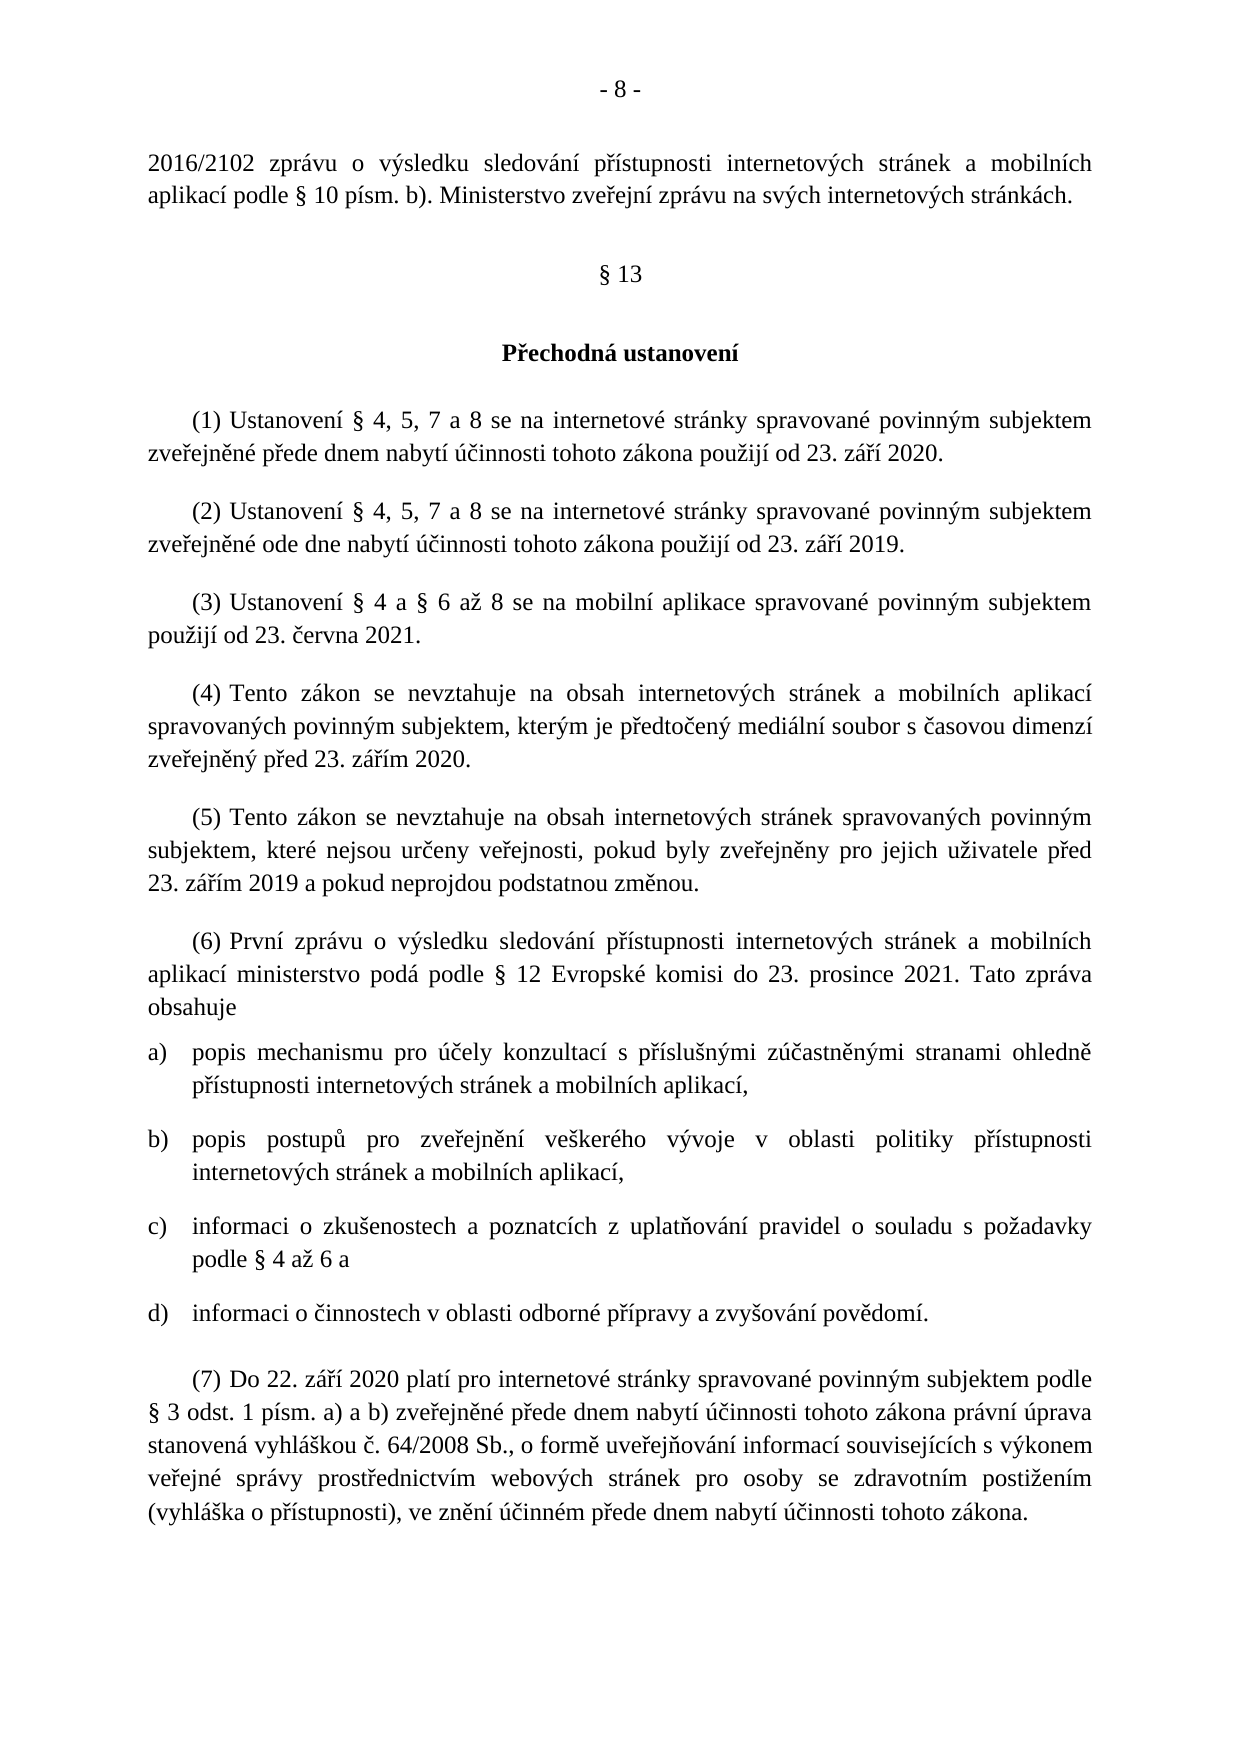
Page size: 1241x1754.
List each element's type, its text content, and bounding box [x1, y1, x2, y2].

text Tento zákon se nevztahuje na obsah internetových stránek a mobilních aplikací spravovaných povinným subjektem, kterým je předtočený mediální soubor s časovou dimenzí zveřejněný před 23. zářím 2020. [148, 678, 1093, 773]
text popis postupů pro zveřejnění veškerého vývoje v oblasti politiky přístupnosti internetových stránek a mobilních aplikací, [148, 1124, 1093, 1186]
text informaci o činnostech v oblasti odborné přípravy a zvyšování povědomí. [148, 1298, 1093, 1327]
text Tento zákon se nevztahuje na obsah internetových stránek spravovaných povinným subjektem, které nejsou určeny veřejnosti, pokud byly zveřejněny pro jejich uživatele před 23. zářím 2019 a pokud neprojdou podstatnou změnou. [148, 802, 1093, 897]
text Ustanovení § 4, 5, 7 a 8 se na internetové stránky spravované povinným subjektem zveřejněné ode dne nabytí účinnosti tohoto zákona použijí od 23. září 2019. [148, 496, 1093, 557]
text Přechodná ustanovení [148, 338, 1093, 367]
text popis mechanismu pro účely konzultací s příslušnými zúčastněnými stranami ohledně přístupnosti internetových stránek a mobilních aplikací, [148, 1037, 1093, 1099]
text Do 22. září 2020 platí pro internetové stránky spravované povinným subjektem podle § 3 odst. 1 písm. a) a b) zveřejněné přede dnem nabytí účinnosti tohoto zákona právní úprava stanovená vyhláškou č. 64/2008 Sb., o formě uveřejňování informací souvisejících s výkonem veřejné správy prostřednictvím webových stránek pro osoby se zdravotním postižením (vyhláška o přístupnosti), ve znění účinném přede dnem nabytí účinnosti tohoto zákona. [148, 1364, 1093, 1525]
text § 13 [148, 259, 1093, 288]
text Ustanovení § 4 a § 6 až 8 se na mobilní aplikace spravované povinným subjektem použijí od 23. června 2021. [148, 587, 1093, 648]
list Ustanovení § 4, 5, 7 a 8 se na internetové stránky spravované povinným subjektem zveřejněné přede dnem nabytí účinnosti tohoto zákona použijí od 23. září 2020. [148, 405, 1093, 466]
text První zprávu o výsledku sledování přístupnosti internetových stránek a mobilních aplikací ministerstvo podá podle § 12 Evropské komisi do 23. prosince 2021. Tato zpráva obsahuje [148, 926, 1093, 1021]
text informaci o zkušenostech a poznatcích z uplatňování pravidel o souladu s požadavky podle § 4 až 6 a [148, 1211, 1093, 1273]
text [148, 148, 1093, 209]
